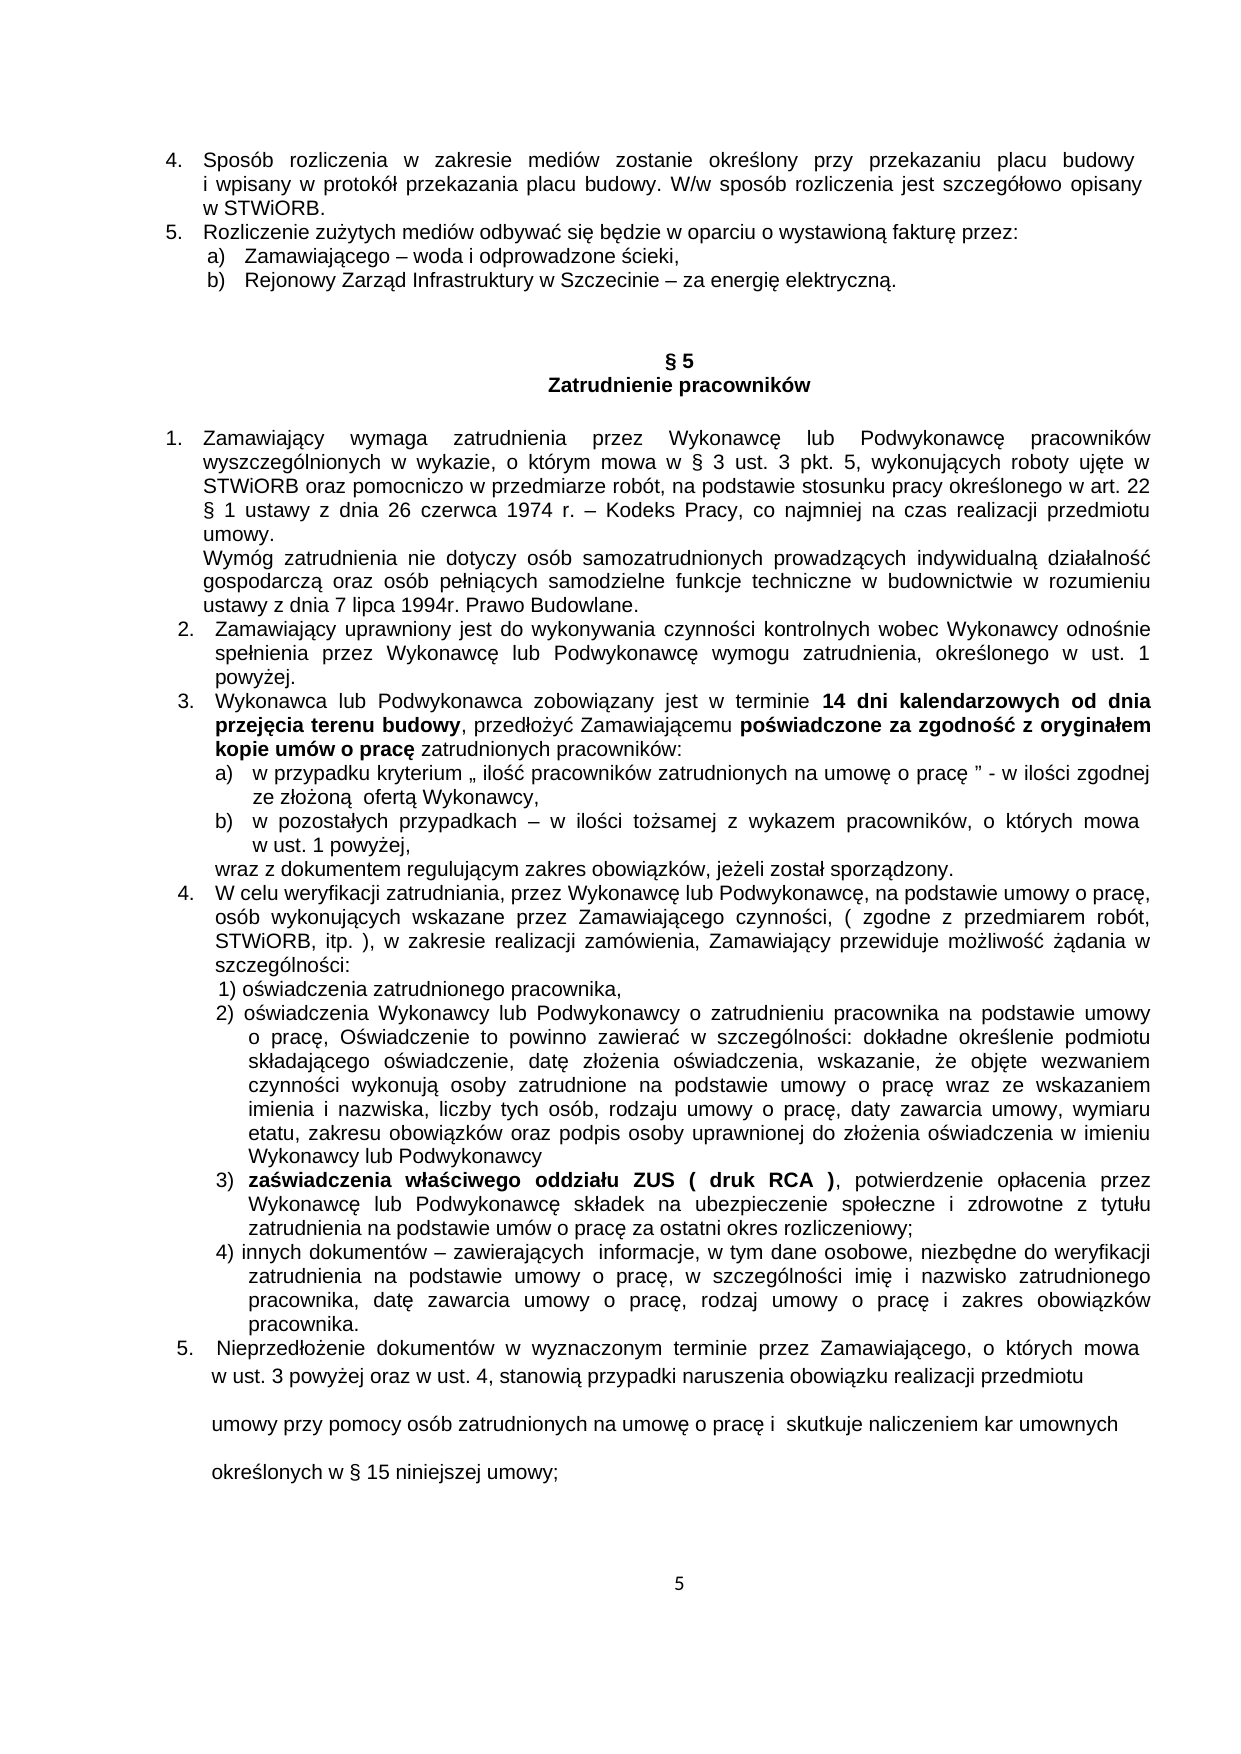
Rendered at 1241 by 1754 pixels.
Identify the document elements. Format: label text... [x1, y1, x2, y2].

list Wykonawca lub Podwykonawca zobowiązany jest w terminie 14 dni kalendarzowych od dnia przejęcia terenu budowy, przedłożyć Zamawiającemu poświadczone za zgodność z oryginałem kopie umów o pracę zatrudnionych pracowników: [177, 689, 1152, 761]
text 4) innych dokumentów – zawierających informacje, w tym dane osobowe, niezbędne do weryfikacji zatrudnienia na podstawie umowy o pracę, w szczególności imię i nazwisko zatrudnionego pracownika, datę zawarcia umowy o pracę, rodzaj umowy o pracę i zakres obowiązków pracownika. [216, 1240, 1152, 1336]
text 3) zaświadczenia właściwego oddziału ZUS ( druk RCA ), potwierdzenie opłacenia przez Wykonawcę lub Podwykonawcę składek na ubezpieczenie społeczne i zdrowotne z tytułu zatrudnienia na podstawie umów o pracę za ostatni okres rozliczeniowy; [216, 1168, 1152, 1240]
list Sposób rozliczenia w zakresie mediów zostanie określony przy przekazaniu placu budowy i wpisany w protokół przekazania placu budowy. W/w sposób rozliczenia jest szczegółowo opisany w STWiORB. [165, 148, 1152, 219]
list Zamawiającego – woda i odprowadzone ścieki, [207, 243, 1152, 267]
text 5. Nieprzedłożenie dokumentów w wyznaczonym terminie przez Zamawiającego, o których mowa w ust. 3 powyżej oraz w ust. 4, stanowią przypadki naruszenia obowiązku realizacji przedmiotu [165, 1336, 1152, 1387]
list w pozostałych przypadkach – w ilości tożsamej z wykazem pracowników, o których mowa w ust. 1 powyżej, [215, 809, 1152, 857]
list Zamawiający wymaga zatrudnienia przez Wykonawcę lub Podwykonawcę pracowników wyszczególnionych w wykazie, o którym mowa w § 3 ust. 3 pkt. 5, wykonujących roboty ujęte w STWiORB oraz pomocniczo w przedmiarze robót, na podstawie stosunku pracy określonego w art. 22 § 1 ustawy z dnia 26 czerwca 1974 r. – Kodeks Pracy, co najmniej na czas realizacji przedmiotu umowy. [165, 426, 1152, 545]
list Zamawiający uprawniony jest do wykonywania czynności kontrolnych wobec Wykonawcy odnośnie spełnienia przez Wykonawcę lub Podwykonawcę wymogu zatrudnienia, określonego w ust. 1 powyżej. [177, 617, 1152, 689]
list Rejonowy Zarząd Infrastruktury w Szczecinie – za energię elektryczną. [207, 267, 1152, 291]
list w przypadku kryterium „ ilość pracowników zatrudnionych na umowę o pracę ” - w ilości zgodnej ze złożoną ofertą Wykonawcy, [215, 761, 1152, 809]
text wraz z dokumentem regulującym zakres obowiązków, jeżeli został sporządzony. [215, 857, 1152, 881]
text 2) oświadczenia Wykonawcy lub Podwykonawcy o zatrudnieniu pracownika na podstawie umowy o pracę, Oświadczenie to powinno zawierać w szczególności: dokładne określenie podmiotu składającego oświadczenie, datę złożenia oświadczenia, wskazanie, że objęte wezwaniem czynności wykonują osoby zatrudnione na podstawie umowy o pracę wraz ze wskazaniem imienia i nazwiska, liczby tych osób, rodzaju umowy o pracę, daty zawarcia umowy, wymiaru etatu, zakresu obowiązków oraz podpis osoby uprawnionej do złożenia oświadczenia w imieniu Wykonawcy lub Podwykonawcy [216, 1001, 1152, 1168]
list Rozliczenie zużytych mediów odbywać się będzie w oparciu o wystawioną fakturę przez: [165, 219, 1152, 243]
text § 5 [207, 349, 1152, 373]
text Zatrudnienie pracowników [207, 373, 1152, 397]
list W celu weryfikacji zatrudniania, przez Wykonawcę lub Podwykonawcę, na podstawie umowy o pracę, osób wykonujących wskazane przez Zamawiającego czynności, ( zgodne z przedmiarem robót, STWiORB, itp. ), w zakresie realizacji zamówienia, Zamawiający przewiduje możliwość żądania w szczególności: [177, 881, 1152, 977]
text umowy przy pomocy osób zatrudnionych na umowę o pracę i skutkuje naliczeniem kar umownych [165, 1412, 1152, 1436]
text Wymóg zatrudnienia nie dotyczy osób samozatrudnionych prowadzących indywidualną działalność gospodarczą oraz osób pełniących samodzielne funkcje techniczne w budownictwie w rozumieniu ustawy z dnia 7 lipca 1994r. Prawo Budowlane. [203, 545, 1152, 617]
text określonych w § 15 niniejszej umowy; [165, 1460, 1152, 1484]
text 1) oświadczenia zatrudnionego pracownika, [189, 977, 1152, 1001]
